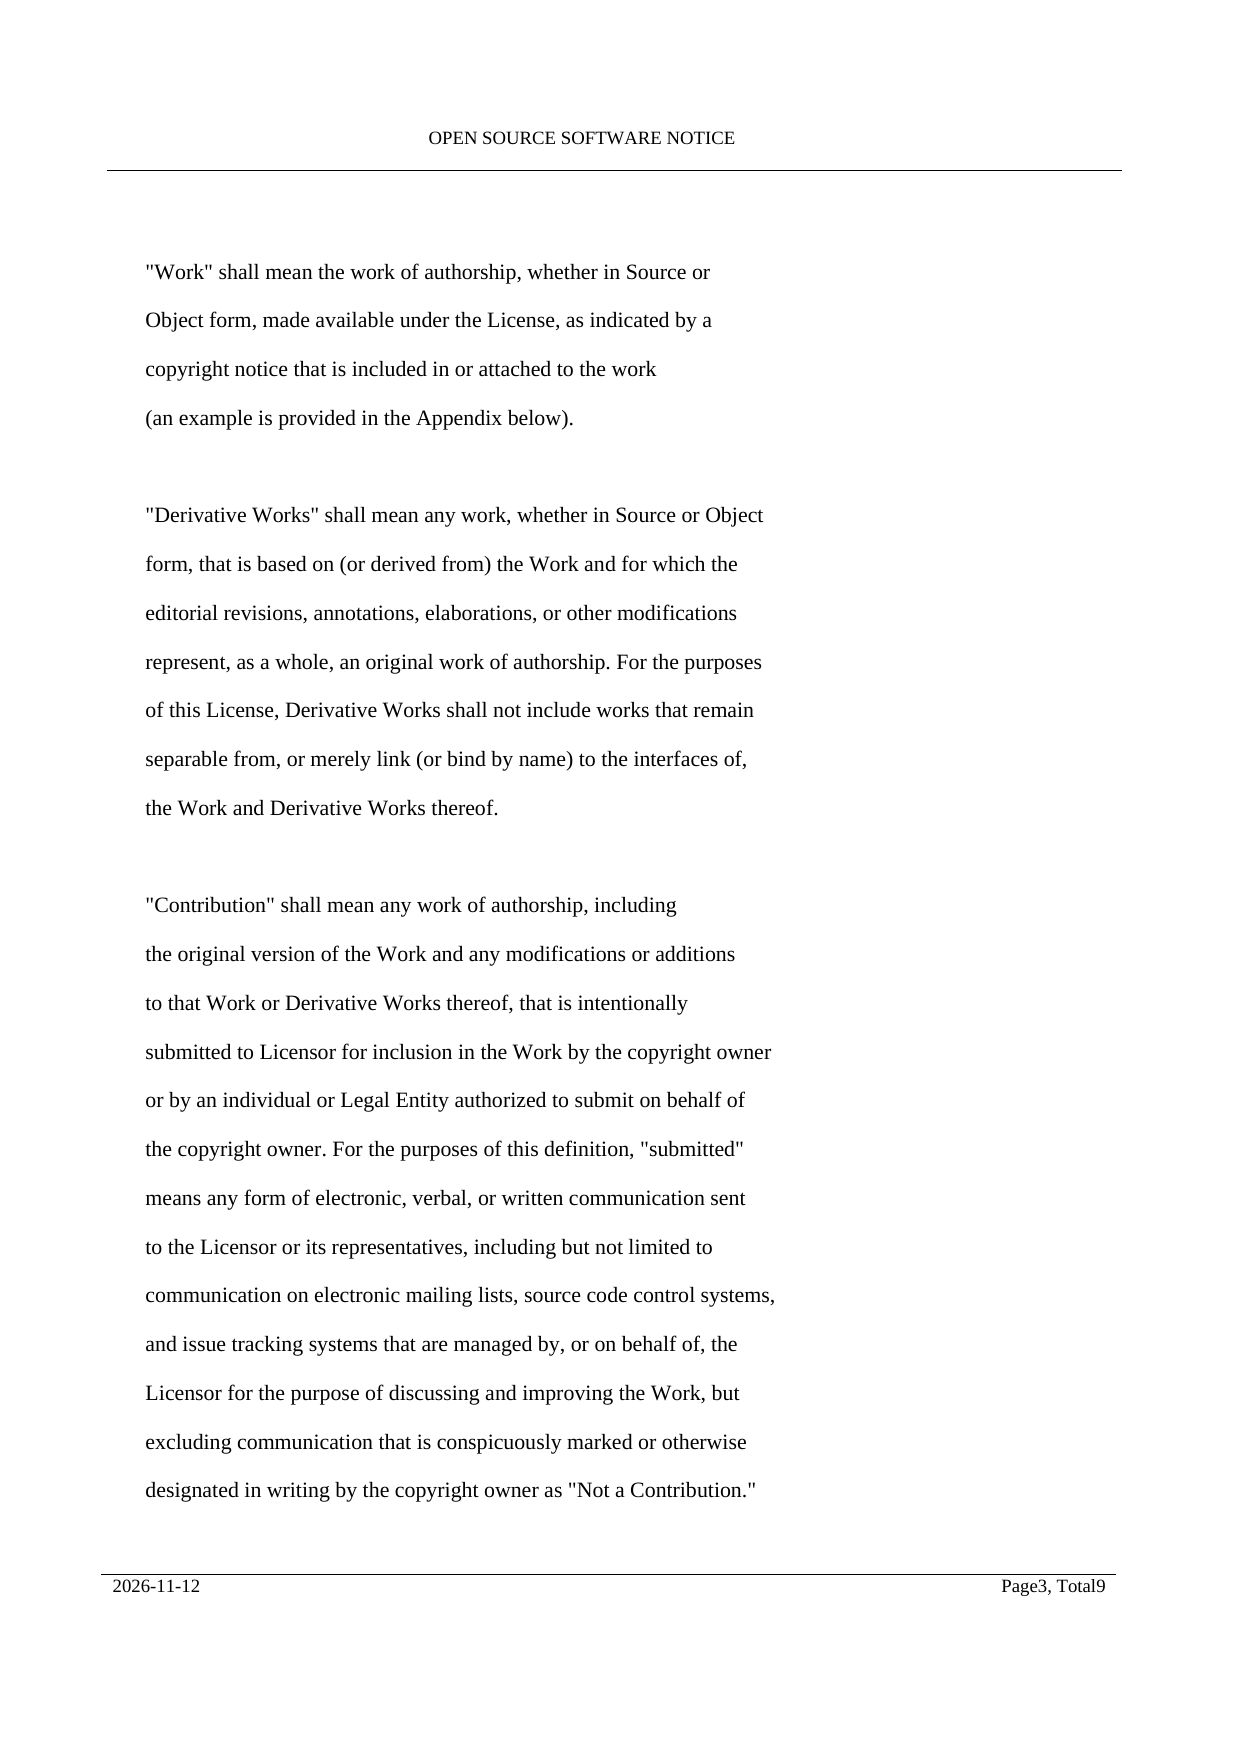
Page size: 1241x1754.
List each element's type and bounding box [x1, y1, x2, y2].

text [112, 206, 1128, 1506]
